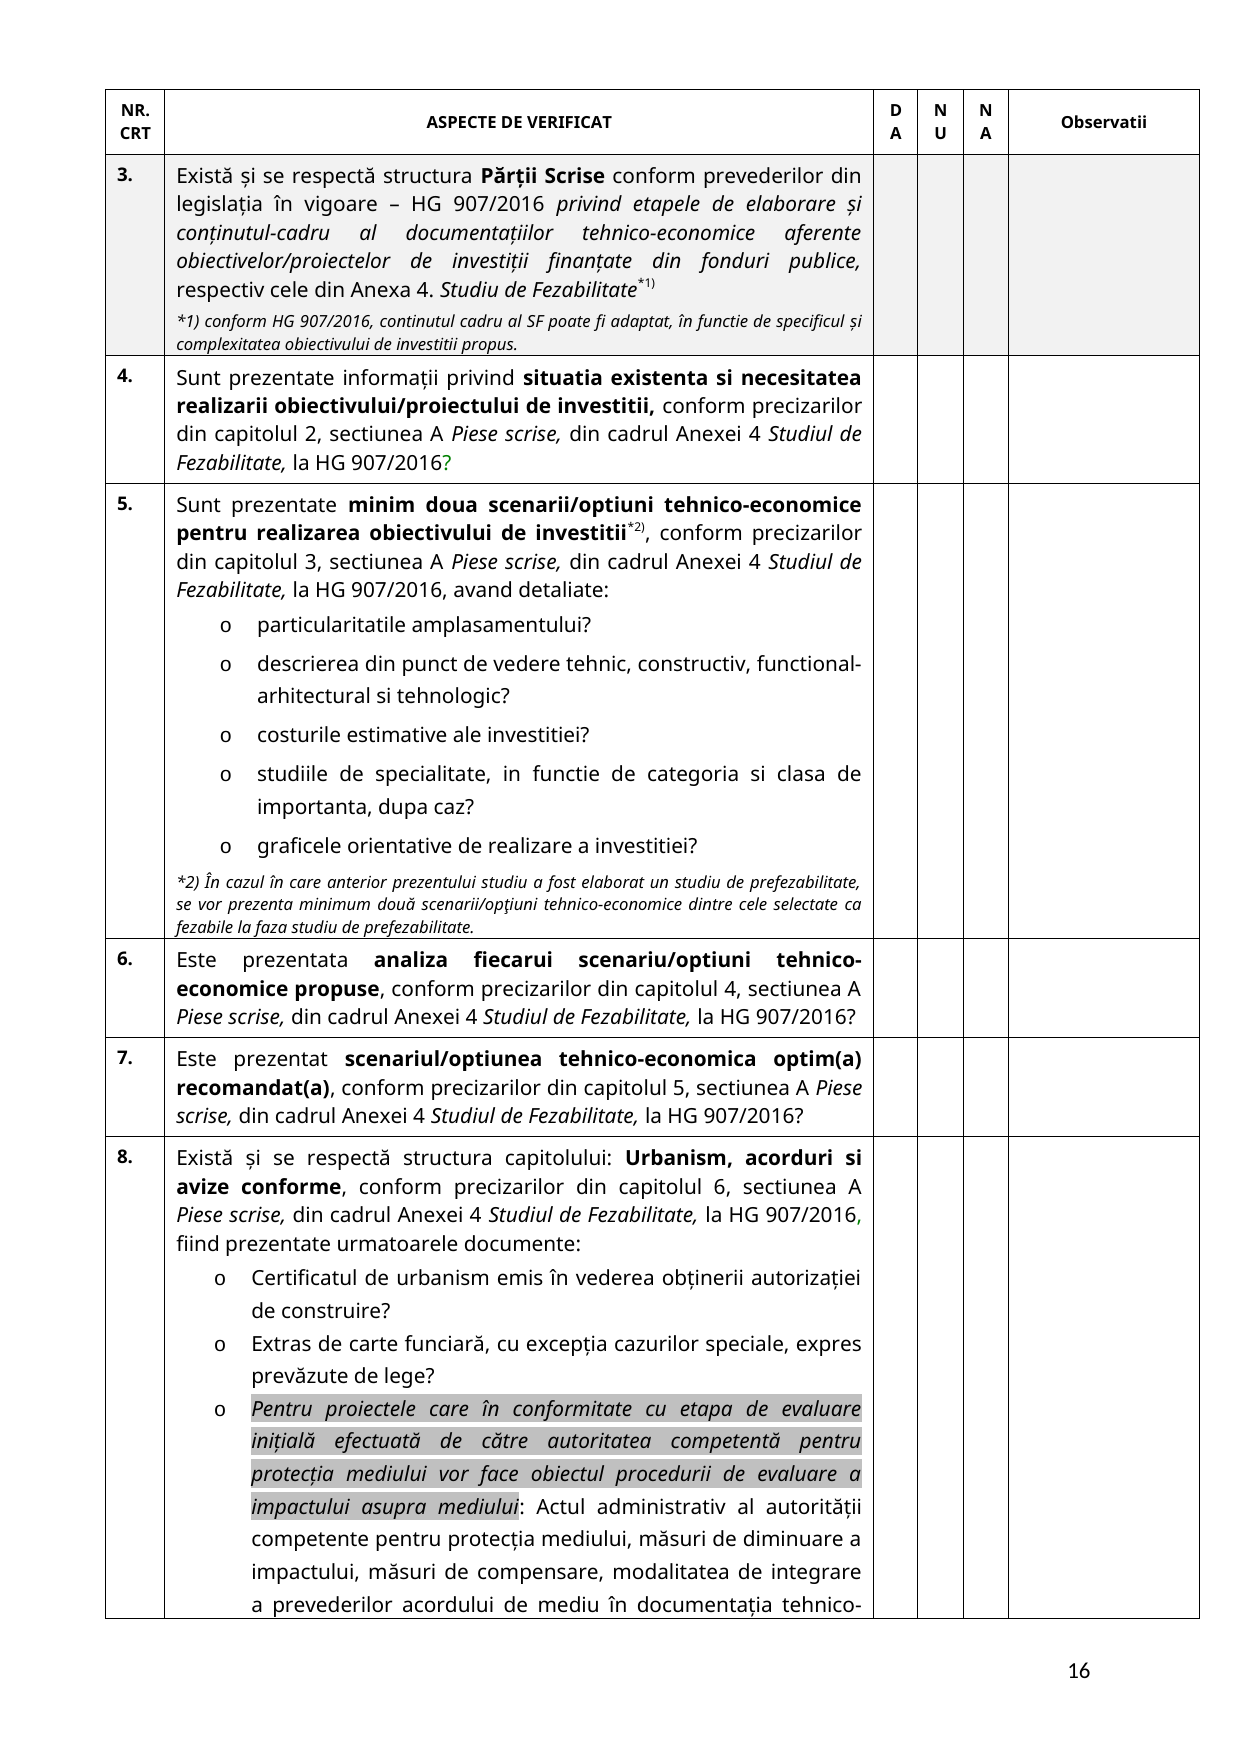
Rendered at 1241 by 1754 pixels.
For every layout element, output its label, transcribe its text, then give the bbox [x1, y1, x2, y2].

table_cell [106, 1038, 164, 1136]
table_cell [1009, 1038, 1199, 1136]
table_cell [964, 484, 1008, 938]
table_cell [1009, 939, 1199, 1037]
table_header DA [874, 90, 917, 154]
table_cell [874, 356, 917, 483]
table_cell [1009, 155, 1199, 355]
table_cell [106, 484, 164, 938]
table_cell Este prezentat scenariul/optiunea tehnico-economica optim(a) recomandat(a), conform precizarilor din capitolul 5, sectiunea A Piese scrise, din cadrul Anexei 4 Studiul de Fezabilitate, la HG 907/2016? [165, 1038, 873, 1136]
table_cell [1009, 356, 1199, 483]
table_cell [1009, 1137, 1199, 1618]
table_cell [874, 1038, 917, 1136]
table_header ASPECTE DE VERIFICAT [165, 90, 873, 154]
table_cell [106, 939, 164, 1037]
table_cell [874, 484, 917, 938]
table_cell [964, 939, 1008, 1037]
table_cell [918, 155, 963, 355]
table_cell [918, 939, 963, 1037]
table_cell [1009, 484, 1199, 938]
table_cell [874, 155, 917, 355]
table_cell [918, 484, 963, 938]
table_cell [106, 1137, 164, 1618]
table_cell Este prezentata analiza fiecarui scenariu/optiuni tehnico-economice propuse, conform precizarilor din capitolul 4, sectiunea A Piese scrise, din cadrul Anexei 4 Studiul de Fezabilitate, la HG 907/2016? [165, 939, 873, 1037]
table_header Observatii [1009, 90, 1199, 154]
table_cell [964, 356, 1008, 483]
table_cell [918, 1137, 963, 1618]
table_cell Sunt prezentate minim doua scenarii/optiuni tehnico-economice pentru realizarea obiectivului de investitii*2), conform precizarilor din capitolul 3, sectiunea A Piese scrise, din cadrul Anexei 4 Studiul de Fezabilitate, la HG 907/2016, avand detaliate: particularitatile amplasamentului? descrierea din punct de vedere tehnic, constructiv, functional-arhitectural si tehnologic? costurile estimative ale investitiei? studiile de specialitate, in functie de categoria si clasa de importanta, dupa caz? graficele orientative de realizare a investitiei? *2) În cazul în care anterior prezentului studiu a fost elaborat un studiu de prefezabilitate, se vor prezenta minimum două scenarii/opţiuni tehnico-economice dintre cele selectate ca fezabile la faza studiu de prefezabilitate. [165, 484, 873, 938]
table_header NA [964, 90, 1008, 154]
table_cell [874, 1137, 917, 1618]
table_cell [106, 356, 164, 483]
table_cell Sunt prezentate informații privind situatia existenta si necesitatea realizarii obiectivului/proiectului de investitii, conform precizarilor din capitolul 2, sectiunea A Piese scrise, din cadrul Anexei 4 Studiul de Fezabilitate, la HG 907/2016? [165, 356, 873, 483]
table_header NU [918, 90, 963, 154]
table_cell [964, 1137, 1008, 1618]
table_cell Există și se respectă structura Părții Scrise conform prevederilor din legislația în vigoare – HG 907/2016 privind etapele de elaborare şi conţinutul-cadru al documentaţiilor tehnico-economice aferente obiectivelor/proiectelor de investiţii finanţate din fonduri publice, respectiv cele din Anexa 4. Studiu de Fezabilitate*1) *1) conform HG 907/2016, continutul cadru al SF poate fi adaptat, în functie de specificul și complexitatea obiectivului de investitii propus. [165, 155, 873, 355]
table_cell [964, 155, 1008, 355]
table_cell [106, 155, 164, 355]
table_cell [918, 1038, 963, 1136]
table_cell [964, 1038, 1008, 1136]
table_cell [165, 1137, 873, 1618]
table_header NR. CRT [106, 90, 164, 154]
table_cell [874, 939, 917, 1037]
table_cell [918, 356, 963, 483]
